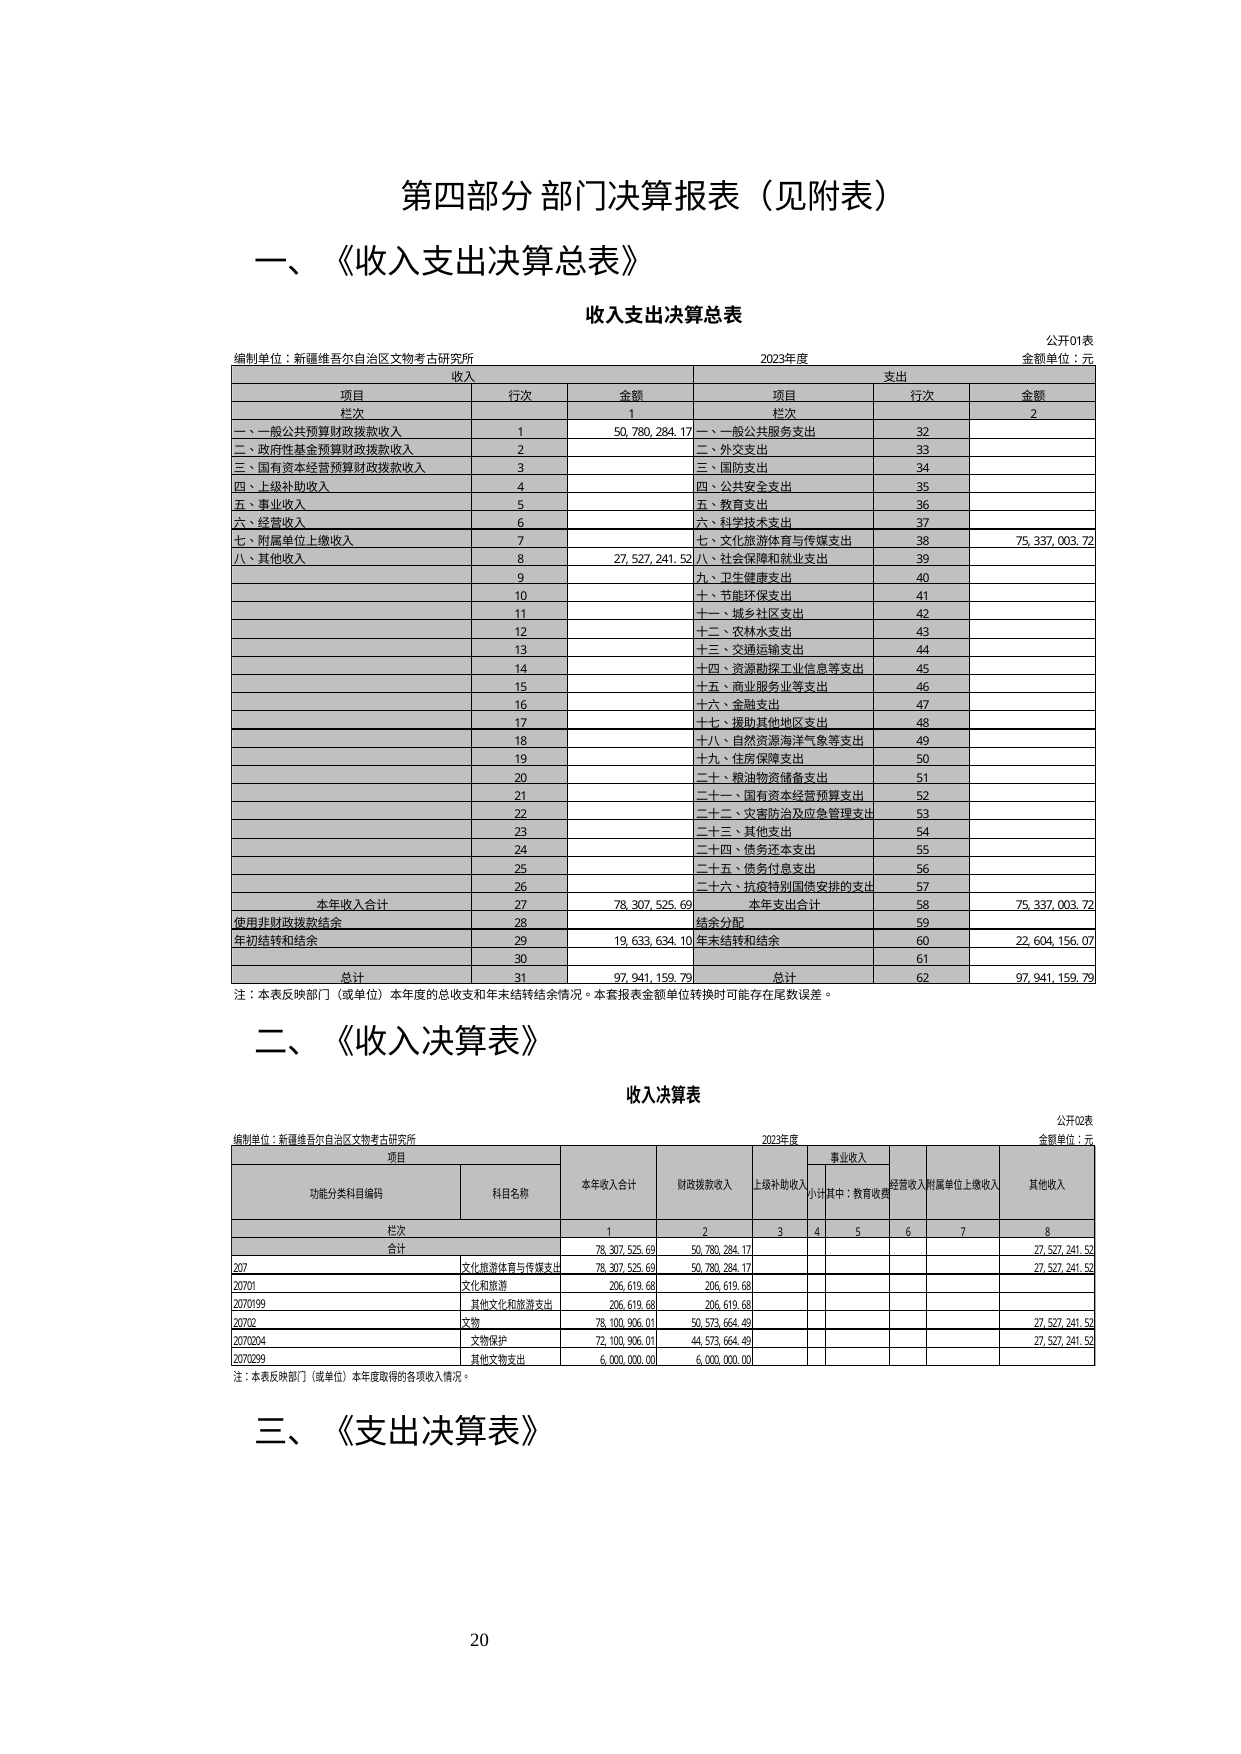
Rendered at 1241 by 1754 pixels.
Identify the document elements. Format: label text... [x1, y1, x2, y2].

text 三、《支出决算表》 [187, 1397, 1053, 1462]
text 一、《收入支出决算总表》 [187, 227, 1053, 292]
text 二、《收入决算表》 [187, 1007, 1053, 1072]
text 第四部分 部门决算报表（见附表） [187, 162, 1053, 227]
